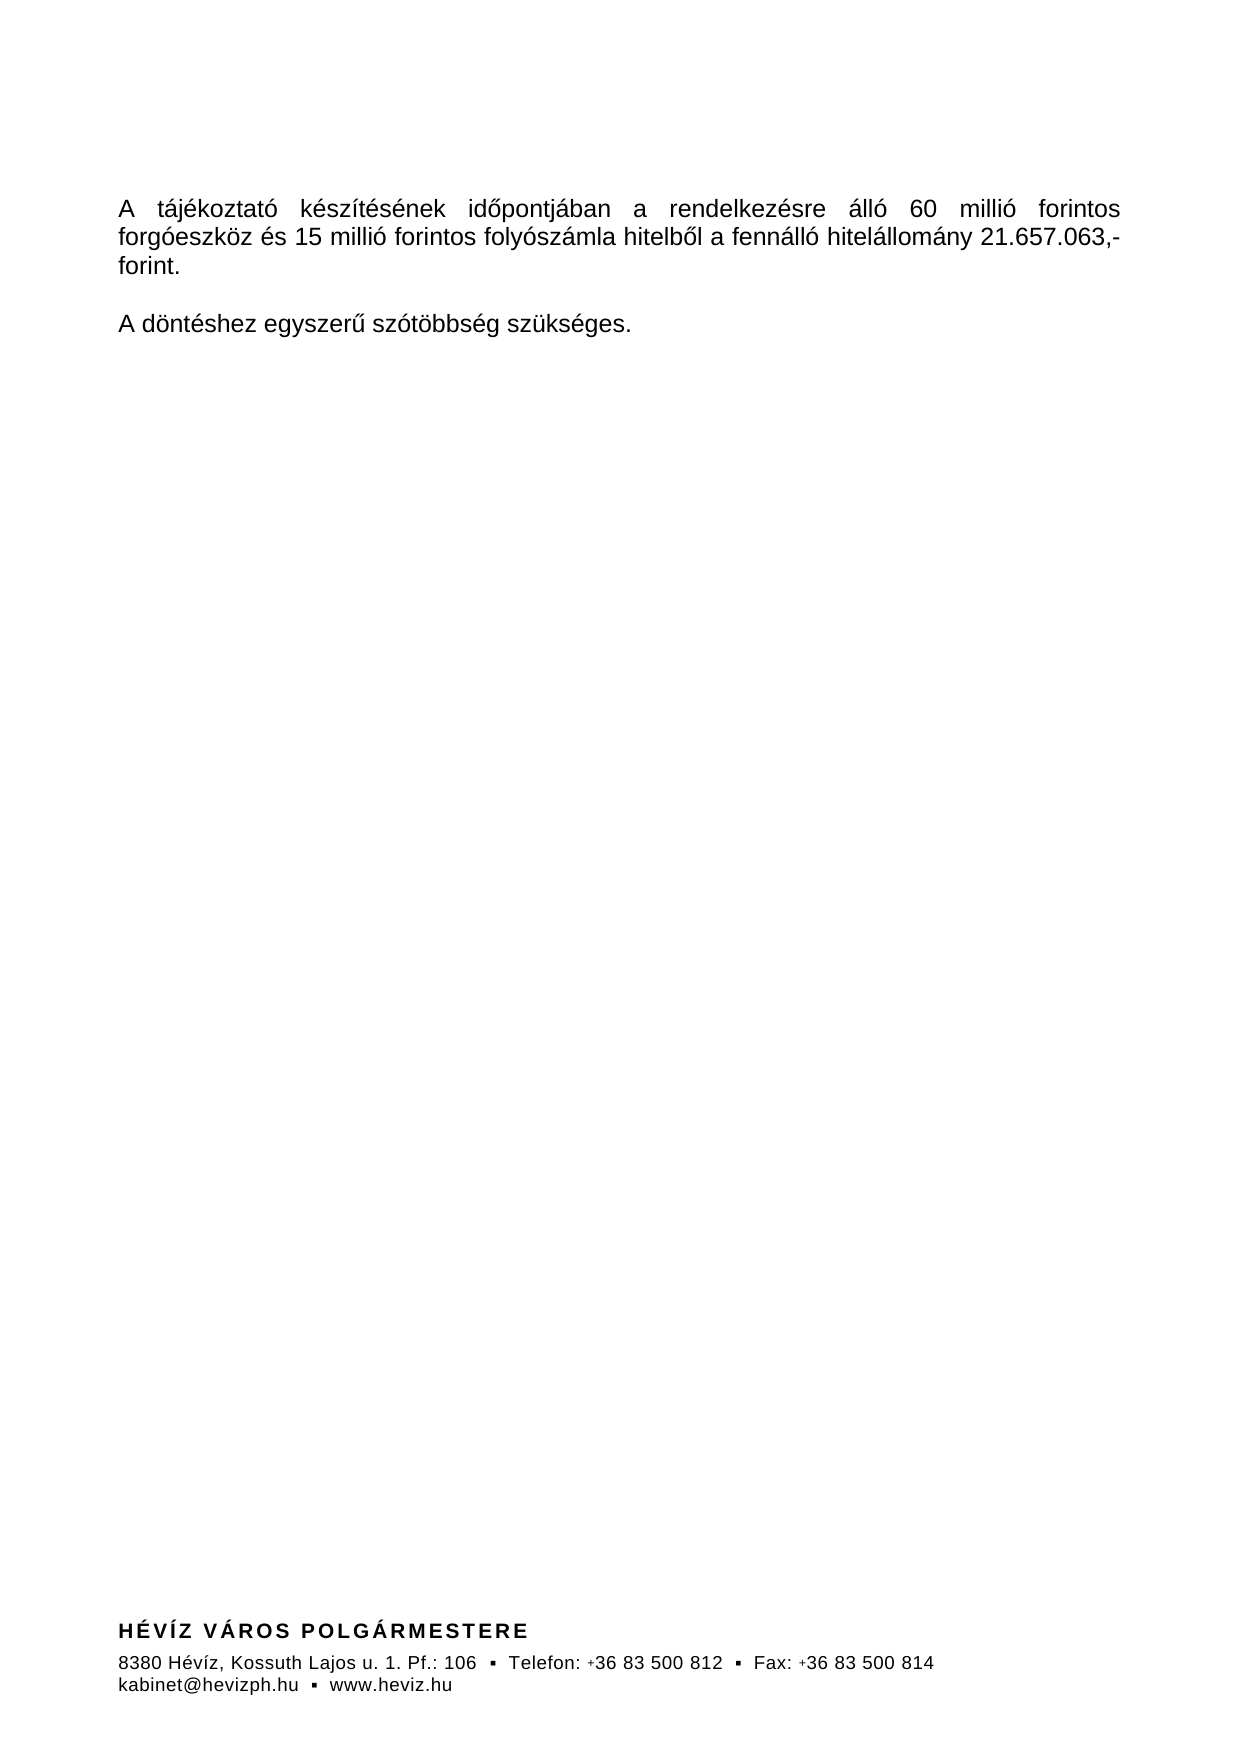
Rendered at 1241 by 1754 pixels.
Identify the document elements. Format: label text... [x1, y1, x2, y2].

text A tájékoztató készítésének időpontjában a rendelkezésre álló 60 millió forintos forgóeszköz és 15 millió forintos folyószámla hitelből a fennálló hitelállomány 21.657.063,- forint. [118, 193, 1122, 280]
text A döntéshez egyszerű szótöbbség szükséges. [118, 308, 1122, 337]
